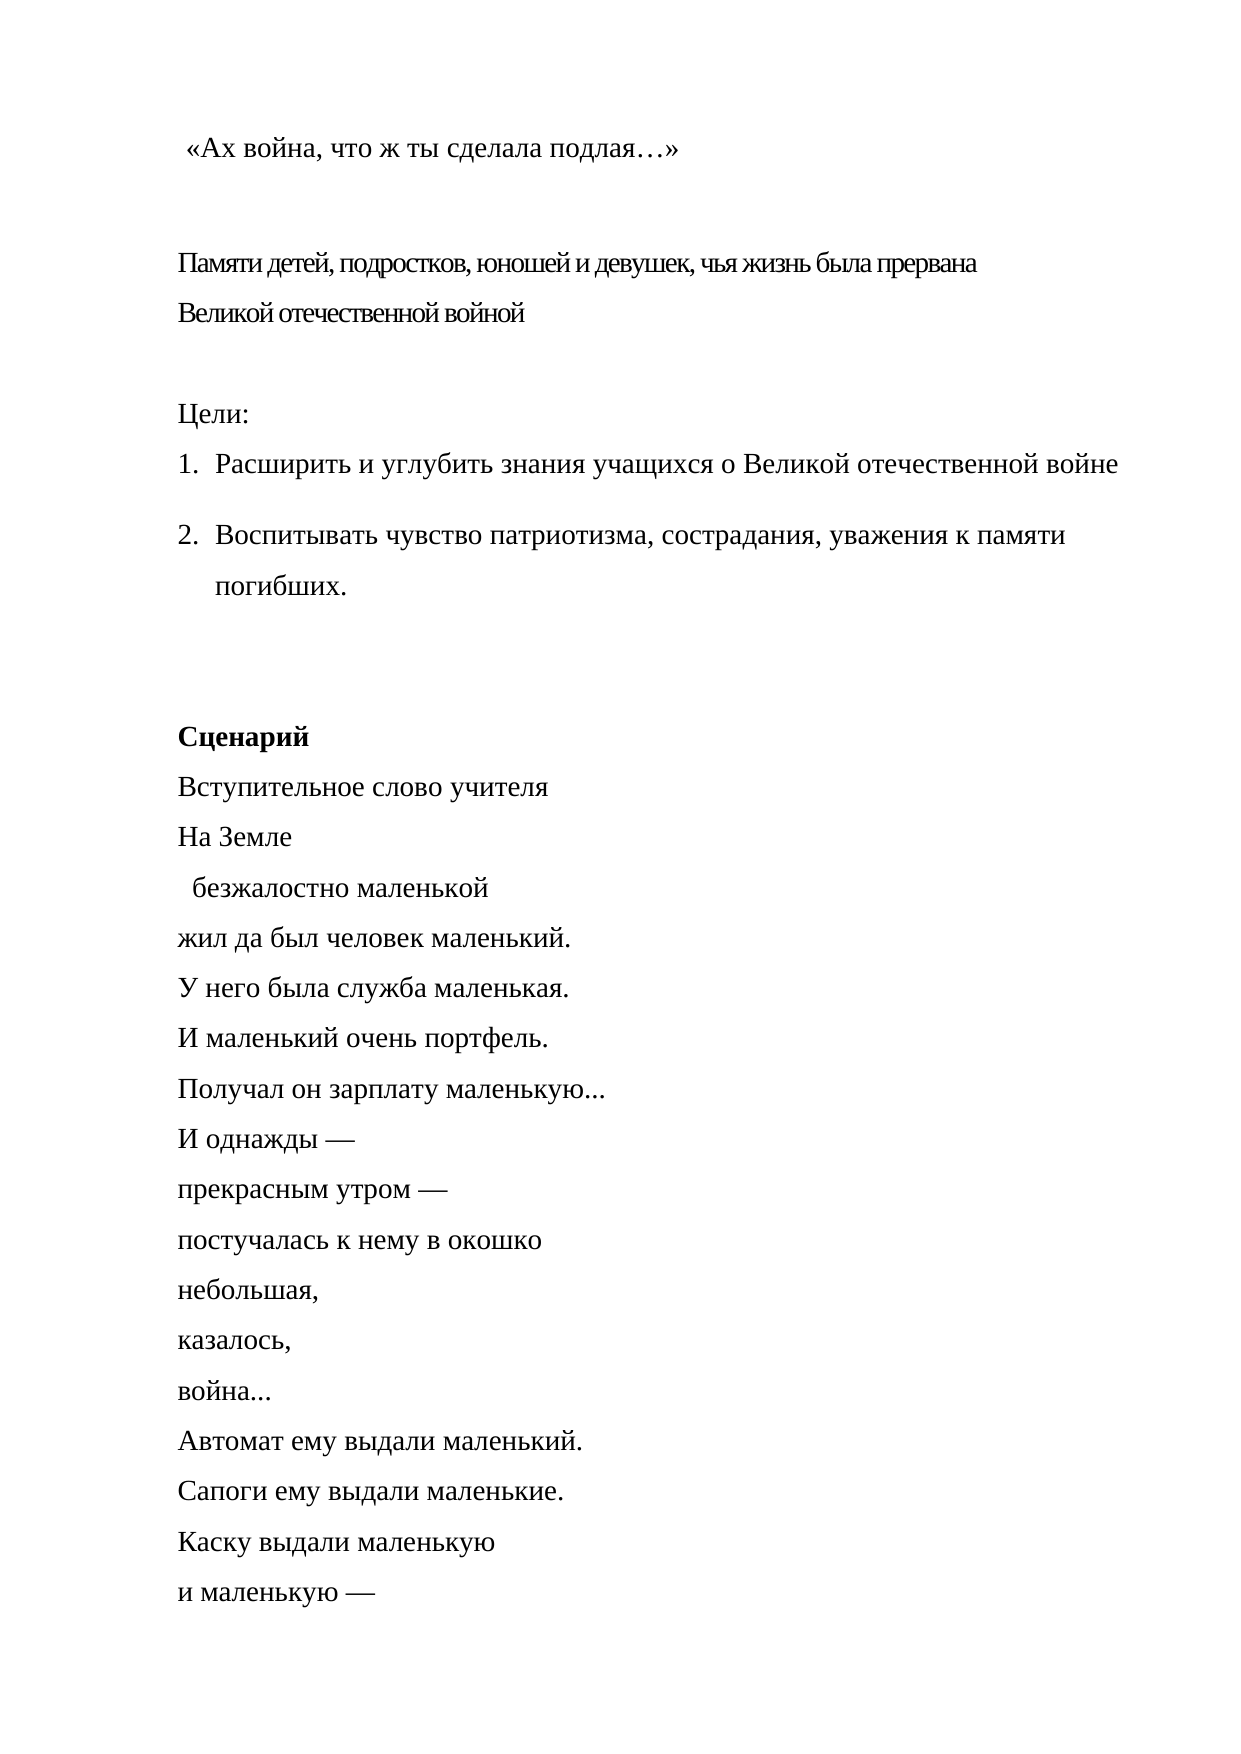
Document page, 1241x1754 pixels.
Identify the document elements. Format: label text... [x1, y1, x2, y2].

list Расширить и углубить знания учащихся о Великой отечественной войне [177, 446, 1152, 480]
list Воспитывать чувство патриотизма, сострадания, уважения к памяти погибших. [177, 517, 1152, 601]
text «Ах война, что ж ты сделала подлая…» [177, 130, 1152, 164]
text Великой отечественной войной [177, 295, 1152, 329]
text Сценарий [177, 719, 1152, 752]
text Вступительное слово учителя [177, 769, 1152, 803]
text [177, 819, 1152, 1608]
text Памяти детей, подростков, юношей и девушек, чья жизнь была прервана [177, 245, 1152, 279]
text Цели: [177, 396, 1152, 429]
